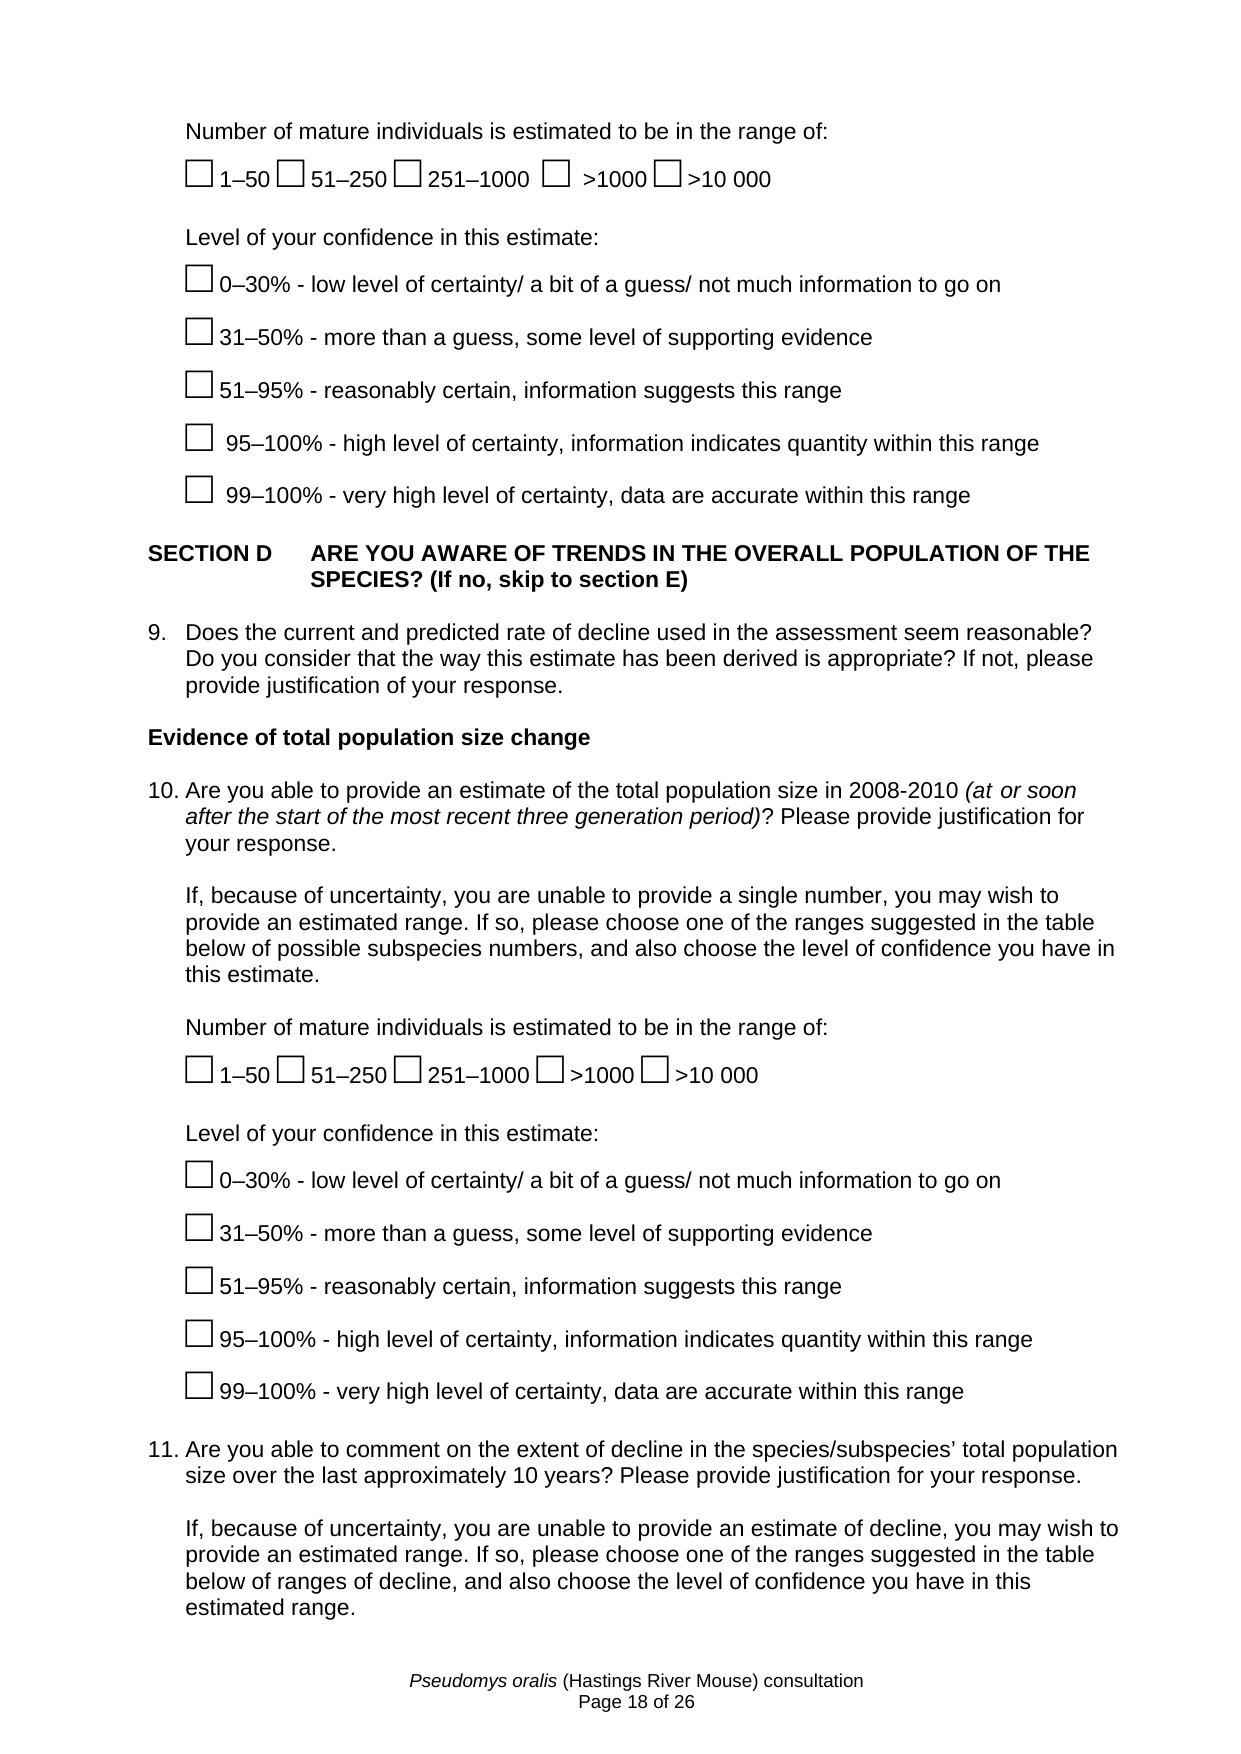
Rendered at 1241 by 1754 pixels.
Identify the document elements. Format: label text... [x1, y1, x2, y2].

list If, because of uncertainty, you are unable to provide a single number, you may wish to provide an estimated range. If so, please choose one of the ranges suggested in the table below of possible subspecies numbers, and also choose the level of confidence you have in this estimate. [185, 882, 1125, 988]
text If, because of uncertainty, you are unable to provide an estimate of decline, you may wish to provide an estimated range. If so, please choose one of the ranges suggested in the table below of ranges of decline, and also choose the level of confidence you have in this estimated range. [185, 1515, 1125, 1620]
text SECTION D ARE YOU AWARE OF TRENDS IN THE OVERALL POPULATION OF THE SPECIES? (If no, skip to section E) [148, 540, 1125, 592]
list □ 95–100% - high level of certainty, information indicates quantity within this range [185, 1304, 1125, 1357]
list Are you able to provide an estimate of the total population size in 2008-2010 (at or soon after the start of the most recent three generation period)? Please provide justification for your response. [148, 777, 1125, 856]
list □ 95–100% - high level of certainty, information indicates quantity within this range [185, 408, 1125, 461]
list □ 51–95% - reasonably certain, information suggests this range [185, 355, 1125, 408]
list Number of mature individuals is estimated to be in the range of: [185, 118, 1125, 144]
list Number of mature individuals is estimated to be in the range of: [185, 1014, 1125, 1041]
list Level of your confidence in this estimate: [185, 223, 1125, 250]
list □ 99–100% - very high level of certainty, data are accurate within this range [185, 461, 1125, 513]
list □ 31–50% - more than a guess, some level of supporting evidence [185, 303, 1125, 355]
list □ 0–30% - low level of certainty/ a bit of a guess/ not much information to go on [185, 250, 1125, 303]
text Evidence of total population size change [148, 724, 1125, 751]
list □ 99–100% - very high level of certainty, data are accurate within this range [185, 1357, 1125, 1409]
list □ 0–30% - low level of certainty/ a bit of a guess/ not much information to go on [185, 1146, 1125, 1199]
list Does the current and predicted rate of decline used in the assessment seem reasonable? Do you consider that the way this estimate has been derived is appropriate? If not, please provide justification of your response. [148, 619, 1125, 698]
list Are you able to comment on the extent of decline in the species/subspecies’ total population size over the last approximately 10 years? Please provide justification for your response. [148, 1436, 1125, 1488]
list □ 1–50 □ 51–250 □ 251–1000 □ >1000 □ >10 000 [185, 144, 1125, 197]
list Level of your confidence in this estimate: [185, 1119, 1125, 1146]
list □ 1–50 □ 51–250 □ 251–1000 □ >1000 □ >10 000 [185, 1041, 1125, 1093]
list □ 31–50% - more than a guess, some level of supporting evidence [185, 1199, 1125, 1251]
list □ 51–95% - reasonably certain, information suggests this range [185, 1251, 1125, 1304]
